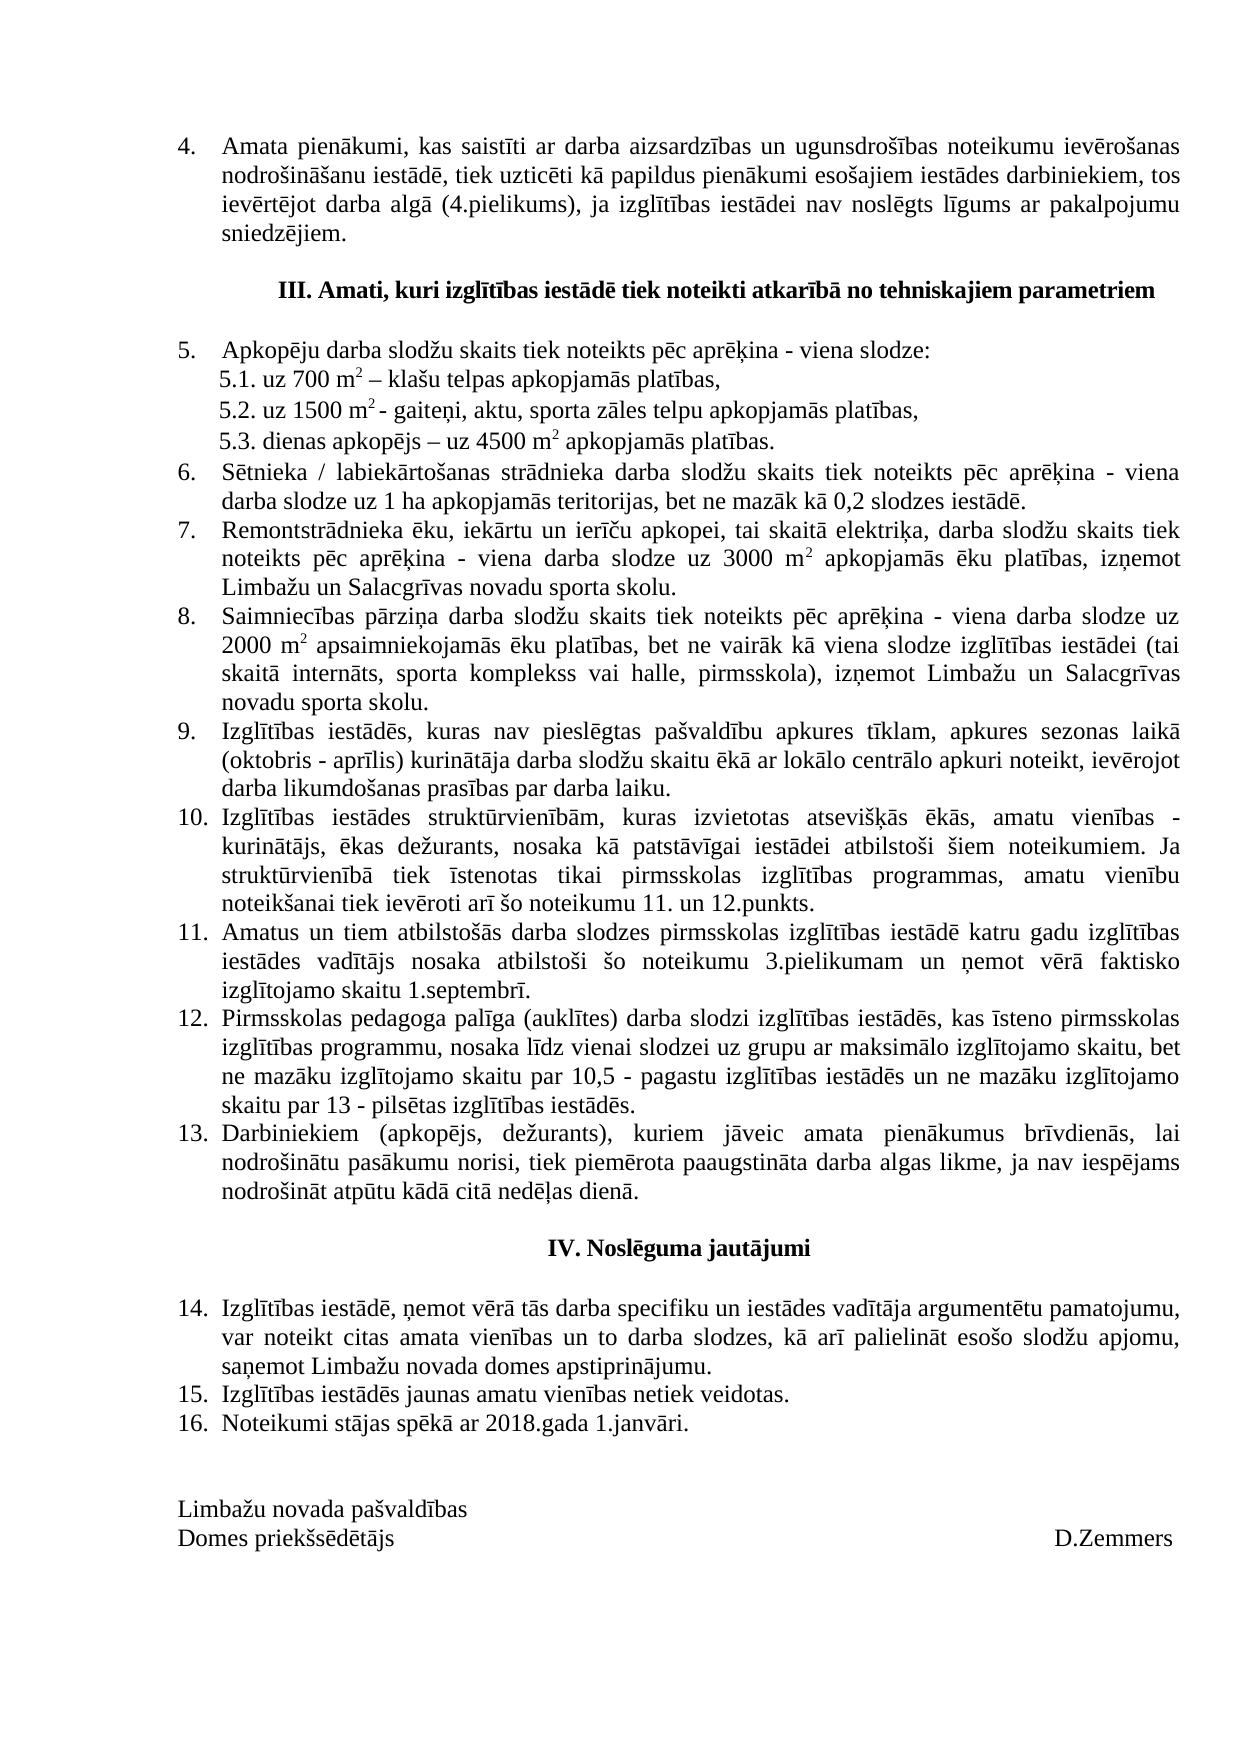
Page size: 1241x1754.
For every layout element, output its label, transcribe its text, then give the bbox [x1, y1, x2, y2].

list Saimniecības pārziņa darba slodžu skaits tiek noteikts pēc aprēķina - viena darba slodze uz 2000 m2 apsaimniekojamās ēku platības, bet ne vairāk kā viena slodze izglītības iestādei (tai skaitā internāts, sporta komplekss vai halle, pirmsskola), izņemot Limbažu un Salacgrīvas novadu sporta skolu. [177, 601, 1181, 716]
text 5.3. dienas apkopējs – uz 4500 m2 apkopjamās platības. [177, 426, 1181, 455]
list Amatus un tiem atbilstošās darba slodzes pirmsskolas izglītības iestādē katru gadu izglītības iestādes vadītājs nosaka atbilstoši šo noteikumu 3.pielikumam un ņemot vērā faktisko izglītojamo skaitu 1.septembrī. [177, 917, 1181, 1003]
list Izglītības iestādēs, kuras nav pieslēgtas pašvaldību apkures tīklam, apkures sezonas laikā (oktobris - aprīlis) kurinātāja darba slodžu skaitu ēkā ar lokālo centrālo apkuri noteikt, ievērojot darba likumdošanas prasības par darba laiku. [177, 716, 1181, 802]
list Remontstrādnieka ēku, iekārtu un ierīču apkopei, tai skaitā elektriķa, darba slodžu skaits tiek noteikts pēc aprēķina - viena darba slodze uz 3000 m2 apkopjamās ēku platības, izņemot Limbažu un Salacgrīvas novadu sporta skolu. [177, 515, 1181, 601]
text III. Amati, kuri izglītības iestādē tiek noteikti atkarībā no tehniskajiem parametriem [177, 275, 1181, 304]
text IV. Noslēguma jautājumi [177, 1233, 1181, 1262]
text 5.1. uz 700 m2 – klašu telpas apkopjamās platības, [177, 364, 1181, 393]
list Pirmsskolas pedagoga palīga (auklītes) darba slodzi izglītības iestādēs, kas īsteno pirmsskolas izglītības programmu, nosaka līdz vienai slodzei uz grupu ar maksimālo izglītojamo skaitu, bet ne mazāku izglītojamo skaitu par 10,5 - pagastu izglītības iestādēs un ne mazāku izglītojamo skaitu par 13 - pilsētas izglītības iestādēs. [177, 1003, 1181, 1118]
list Apkopēju darba slodžu skaits tiek noteikts pēc aprēķina - viena slodze: [177, 335, 1181, 364]
list Izglītības iestādēs jaunas amatu vienības netiek veidotas. [177, 1379, 1181, 1408]
text Limbažu novada pašvaldības [177, 1494, 1181, 1523]
text Domes priekšsēdētājs D.Zemmers [177, 1523, 1181, 1552]
text 5.2. uz 1500 m2 - gaiteņi, aktu, sporta zāles telpu apkopjamās platības, [177, 395, 1181, 424]
list Izglītības iestādē, ņemot vērā tās darba specifiku un iestādes vadītāja argumentētu pamatojumu, var noteikt citas amata vienības un to darba slodzes, kā arī palielināt esošo slodžu apjomu, saņemot Limbažu novada domes apstiprinājumu. [177, 1293, 1181, 1379]
list Amata pienākumi, kas saistīti ar darba aizsardzības un ugunsdrošības noteikumu ievērošanas nodrošināšanu iestādē, tiek uzticēti kā papildus pienākumi esošajiem iestādes darbiniekiem, tos ievērtējot darba algā (4.pielikums), ja izglītības iestādei nav noslēgts līgums ar pakalpojumu sniedzējiem. [177, 131, 1181, 246]
list Sētnieka / labiekārtošanas strādnieka darba slodžu skaits tiek noteikts pēc aprēķina - viena darba slodze uz 1 ha apkopjamās teritorijas, bet ne mazāk kā 0,2 slodzes iestādē. [177, 457, 1181, 515]
list Noteikumi stājas spēkā ar 2018.gada 1.janvāri. [177, 1408, 1181, 1437]
list Izglītības iestādes struktūrvienībām, kuras izvietotas atsevišķās ēkās, amatu vienības - kurinātājs, ēkas dežurants, nosaka kā patstāvīgai iestādei atbilstoši šiem noteikumiem. Ja struktūrvienībā tiek īstenotas tikai pirmsskolas izglītības programmas, amatu vienību noteikšanai tiek ievēroti arī šo noteikumu 11. un 12.punkts. [177, 802, 1181, 917]
list Darbiniekiem (apkopējs, dežurants), kuriem jāveic amata pienākumus brīvdienās, lai nodrošinātu pasākumu norisi, tiek piemērota paaugstināta darba algas likme, ja nav iespējams nodrošināt atpūtu kādā citā nedēļas dienā. [177, 1118, 1181, 1205]
